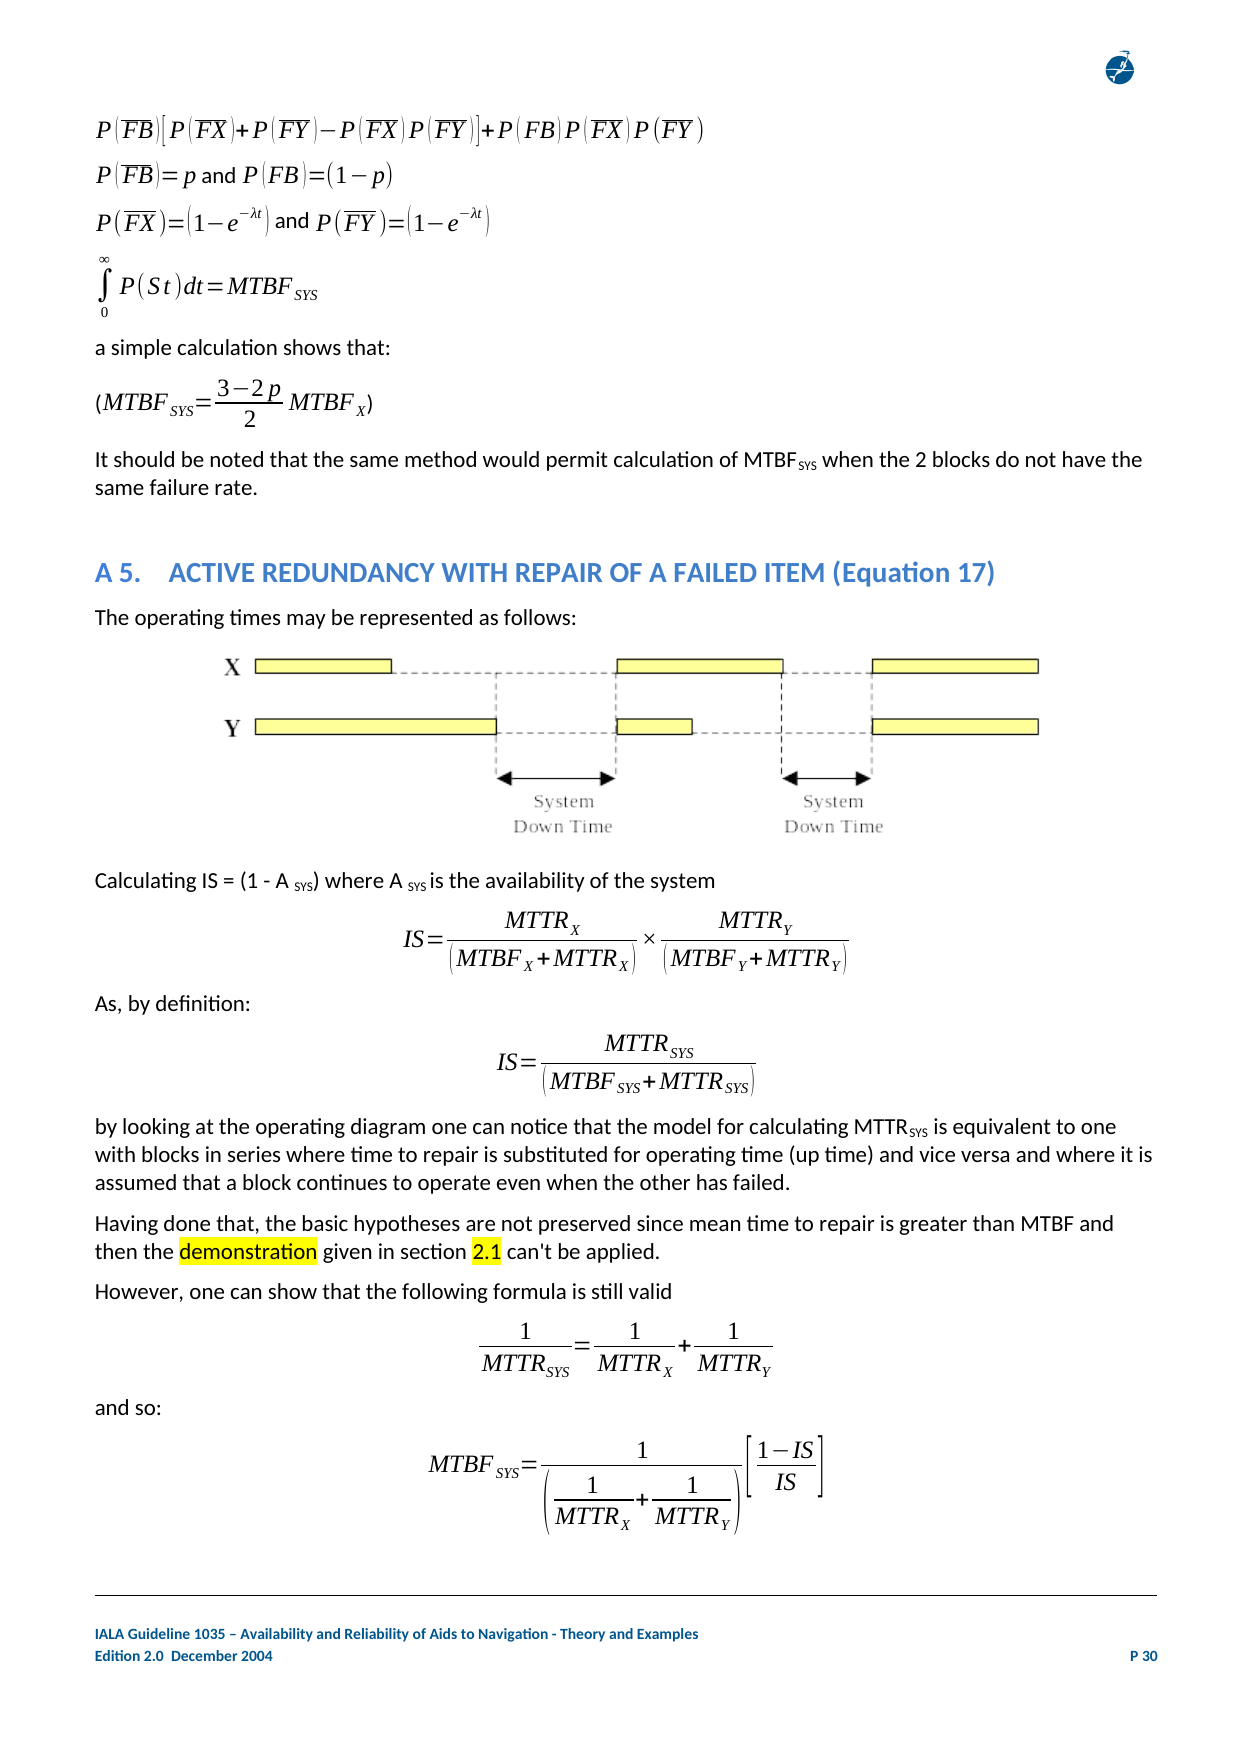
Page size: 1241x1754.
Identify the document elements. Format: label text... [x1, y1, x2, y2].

text ACTIVE REDUNDANCY WITH REPAIR OF A FAILED ITEM (Equation 17) [94, 554, 1157, 590]
text () [94, 374, 1157, 433]
picture [1074, 0, 1193, 119]
text The operating times may be represented as follows: [94, 603, 1157, 631]
text Having done that, the basic hypotheses are not preserved since mean time to repair is greater than MTBF and then the demonstration given in section 2.1 can't be applied. [94, 1209, 1157, 1265]
text As, by definition: [94, 989, 1157, 1017]
text a simple calculation shows that: [94, 333, 1157, 362]
text and [94, 160, 1157, 191]
text Calculating IS = (1 - A SYS) where A SYS is the availability of the system [94, 867, 1157, 894]
text and so: [94, 1393, 1157, 1421]
text However, one can show that the following formula is still valid [94, 1277, 1157, 1305]
text by looking at the operating diagram one can notice that the model for calculating MTTRSYS is equivalent to one with blocks in series where time to repair is substituted for operating time (up time) and vice versa and where it is assumed that a block continues to operate even when the other has failed. [94, 1112, 1157, 1196]
text It should be noted that the same method would permit calculation of MTBFSYS when the 2 blocks do not have the same failure rate. [94, 446, 1157, 502]
text and [94, 203, 1157, 238]
